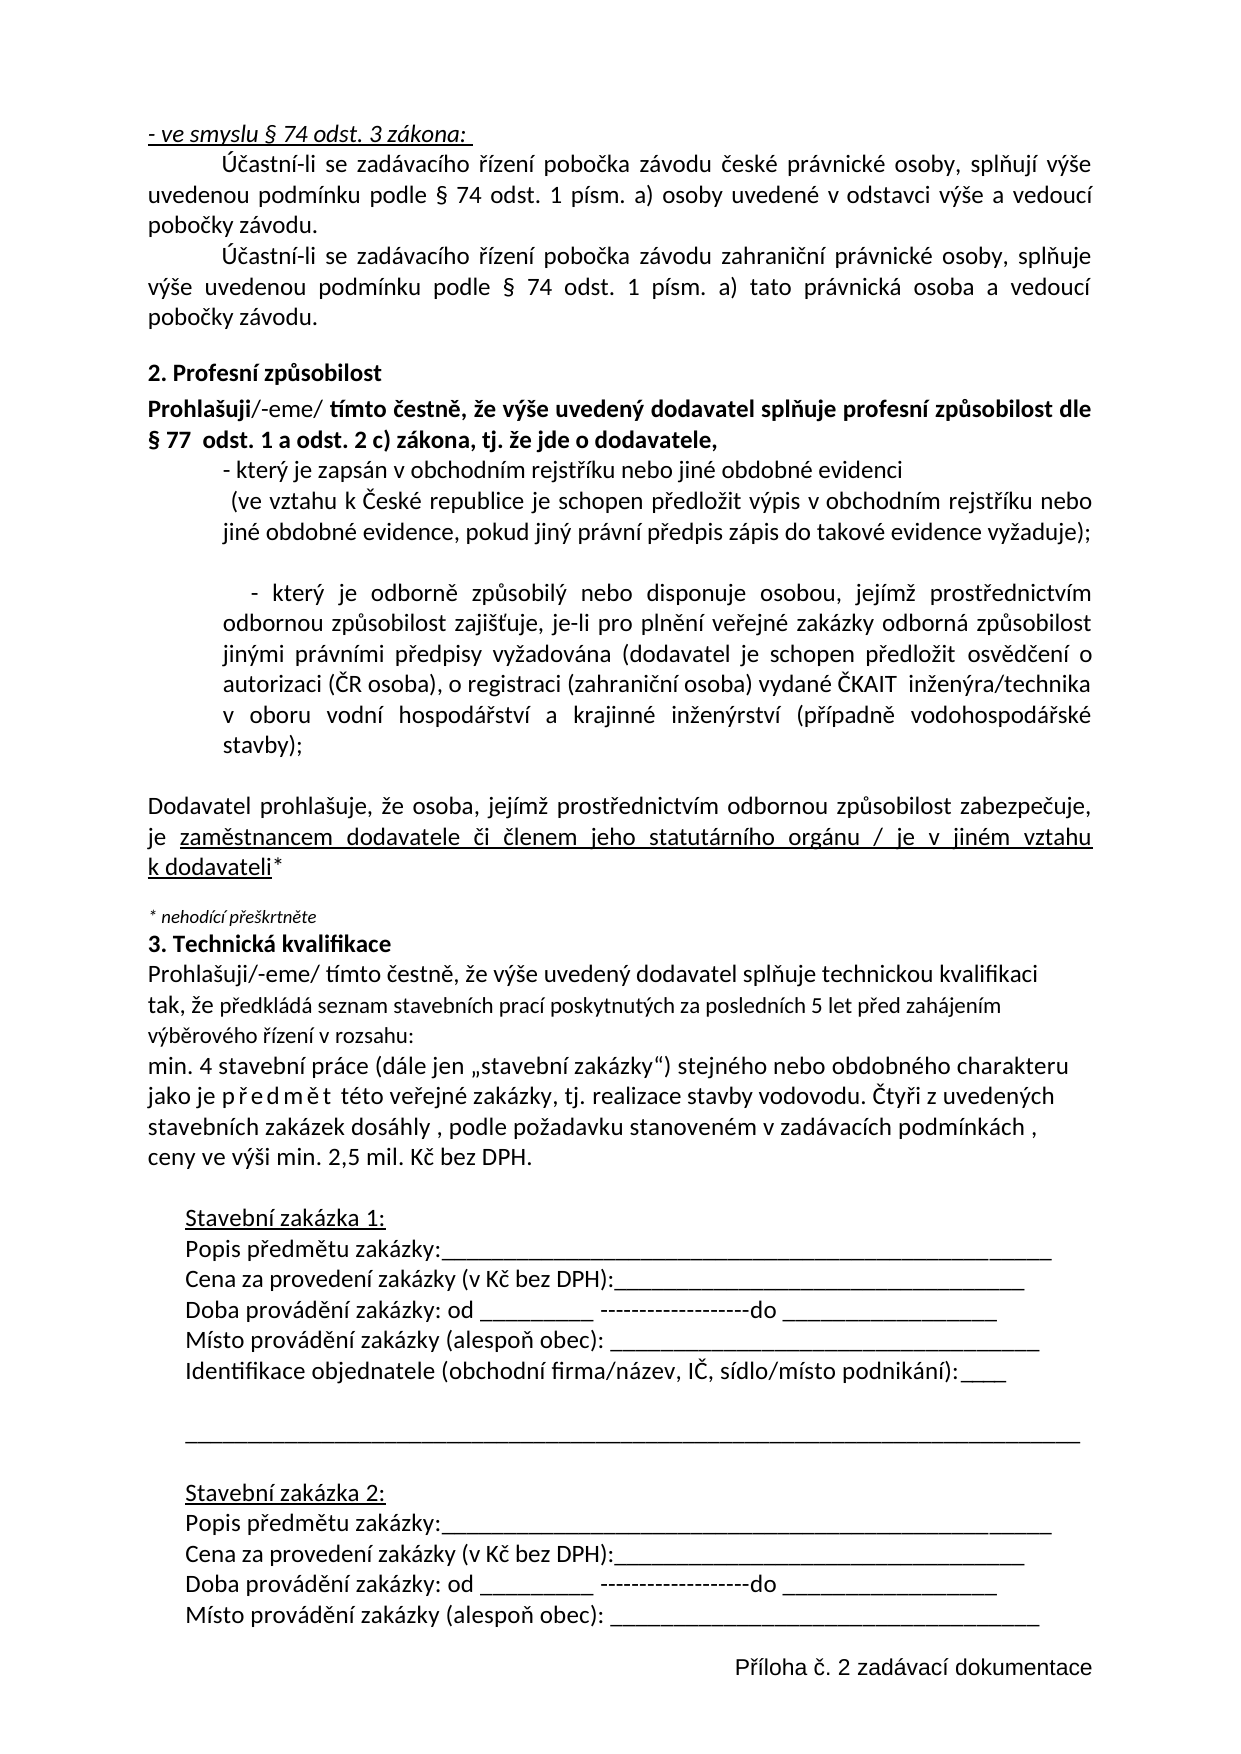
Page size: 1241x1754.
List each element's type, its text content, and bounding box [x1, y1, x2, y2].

text Místo provádění zakázky (alespoň obec): __________________________________ [185, 1599, 1092, 1630]
text 3. Technická kvalifikace [148, 928, 1092, 958]
text Popis předmětu zakázky: _____ [185, 1508, 1092, 1538]
text Místo provádění zakázky (alespoň obec): __________________________________ [185, 1324, 1092, 1355]
text Účastní-li se zadávacího řízení pobočka závodu zahraniční právnické osoby, splňuje výše uvedenou podmínku podle § 74 odst. 1 písm. a) tato právnická osoba a vedoucí pobočky závodu. [148, 240, 1092, 332]
text Stavební zakázka 2: [185, 1477, 1092, 1508]
text - který je odborně způsobilý nebo disponuje osobou, jejímž prostřednictvím odbornou způsobilost zajišťuje, je-li pro plnění veřejné zakázky odborná způsobilost jinými právními předpisy vyžadována (dodavatel je schopen předložit osvědčení o autorizaci (ČR osoba), o registraci (zahraniční osoba) vydané ČKAIT inženýra/technika v oboru vodní hospodářství a krajinné inženýrství (případně vodohospodářské stavby); [223, 577, 1092, 760]
text tak, že předkládá seznam stavebních prací poskytnutých za posledních 5 let před zahájením výběrového řízení v rozsahu: [148, 989, 1092, 1050]
text Doba provádění zakázky: od _________ do _________________ [185, 1294, 1092, 1324]
text - ve smyslu § 74 odst. 3 zákona: [148, 118, 1092, 149]
text Dodavatel prohlašuje, že osoba, jejímž prostřednictvím odbornou způsobilost zabezpečuje, je zaměstnancem dodavatele či členem jeho statutárního orgánu / je v jiném vztahu k dodavateli* [148, 790, 1092, 882]
text Účastní-li se zadávacího řízení pobočka závodu české právnické osoby, splňují výše uvedenou podmínku podle § 74 odst. 1 písm. a) osoby uvedené v odstavci výše a vedoucí pobočky závodu. [148, 149, 1092, 240]
text Popis předmětu zakázky: _____ [185, 1233, 1092, 1263]
text Doba provádění zakázky: od _________ do _________________ [185, 1569, 1092, 1599]
text (ve vztahu k České republice je schopen předložit výpis v obchodním rejstříku nebo jiné obdobné evidence, pokud jiný právní předpis zápis do takové evidence vyžaduje); [223, 485, 1092, 546]
text - který je zapsán v obchodním rejstříku nebo jiné obdobné evidenci [223, 454, 1092, 485]
text Identifikace objednatele (obchodní firma/název, IČ, sídlo/místo podnikání): [185, 1355, 1092, 1386]
subtitle 2. Profesní způsobilost [148, 357, 1092, 387]
text * nehodící přeškrtněte [148, 905, 1092, 928]
text ________________________________________________________________________ [185, 1416, 1092, 1447]
text Cena za provedení zakázky (v Kč bez DPH):_________________________________ [185, 1538, 1092, 1569]
text min. 4 stavební práce (dále jen „stavební zakázky“) stejného nebo obdobného charakteru jako je předmět této veřejné zakázky, tj. realizace stavby vodovodu. Čtyři z uvedených stavebních zakázek dosáhly , podle požadavku stanoveném v zadávacích podmínkách , ceny ve výši min. . Kč bez DPH. [148, 1050, 1092, 1172]
text Stavební zakázka 1: [185, 1202, 1092, 1233]
text Prohlašuji/-eme/ tímto čestně, že výše uvedený dodavatel splňuje profesní způsobilost dle § 77 odst. 1 a odst. 2 c) zákona, tj. že jde o dodavatele, [148, 393, 1092, 454]
text Prohlašuji/-eme/ tímto čestně, že výše uvedený dodavatel splňuje technickou kvalifikaci [148, 958, 1092, 989]
text Cena za provedení zakázky (v Kč bez DPH):_________________________________ [185, 1263, 1092, 1294]
